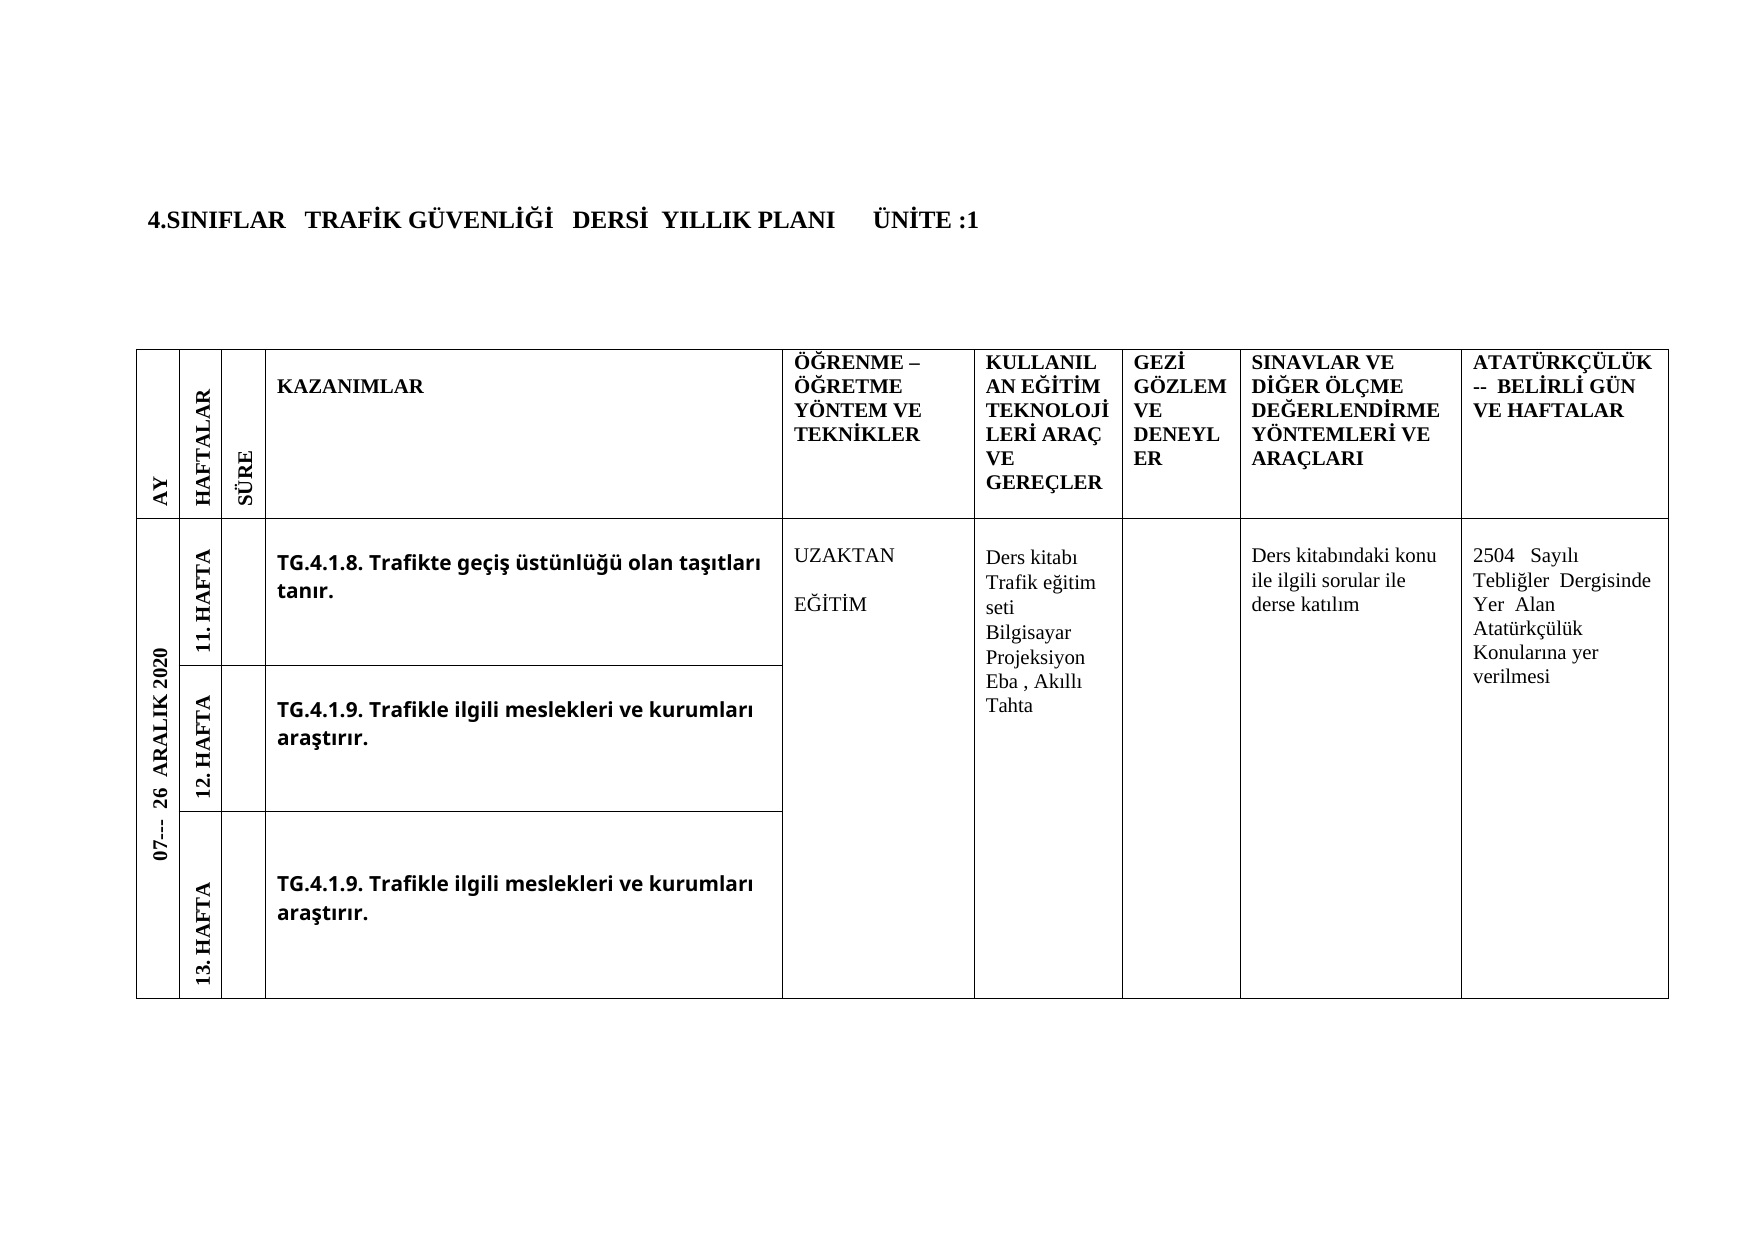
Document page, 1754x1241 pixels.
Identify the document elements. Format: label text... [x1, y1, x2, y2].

table_cell TG.4.1.8. Trafikte geçiş üstünlüğü olan taşıtları tanır. [266, 519, 782, 665]
table_cell [1123, 519, 1240, 998]
table_header ÖĞRENME –ÖĞRETME YÖNTEM VE TEKNİKLER [783, 350, 974, 518]
table_header AY [137, 350, 179, 518]
table_cell [222, 812, 265, 998]
table_header KAZANIMLAR [266, 350, 782, 518]
table_header ATATÜRKÇÜLÜK -- BELİRLİ GÜN VE HAFTALAR [1462, 350, 1668, 518]
table_cell [222, 666, 265, 811]
table_header KULLANILAN EĞİTİM TEKNOLOJİLERİ ARAÇ VE GEREÇLER [975, 350, 1122, 518]
table_header SINAVLAR VE DİĞER ÖLÇME DEĞERLENDİRME YÖNTEMLERİ VE ARAÇLARI [1241, 350, 1461, 518]
table_cell 11. HAFTA [180, 519, 221, 665]
table_header HAFTALAR [180, 350, 221, 518]
table_cell TG.4.1.9. Trafikle ilgili meslekleri ve kurumları araştırır. [266, 666, 782, 811]
table_cell 12. HAFTA [180, 666, 221, 811]
table_cell [222, 519, 265, 665]
table_cell 07--- 26 ARALIK 2020 [137, 519, 179, 998]
table_cell Ders kitabı Trafik eğitim seti Bilgisayar Projeksiyon Eba , Akıllı Tahta [975, 519, 1122, 998]
text 4.SINIFLAR TRAFİK GÜVENLİĞİ DERSİ YILLIK PLANI ÜNİTE :1 [148, 205, 1606, 234]
table_cell Ders kitabındaki konu ile ilgili sorular ile derse katılım [1241, 519, 1461, 998]
table_header SÜRE [222, 350, 265, 518]
table_header GEZİ GÖZLEM VE DENEYLER [1123, 350, 1240, 518]
table_cell 2504 Sayılı Tebliğler Dergisinde Yer Alan Atatürkçülük Konularına yer verilmesi [1462, 519, 1668, 998]
table_cell UZAKTAN EĞİTİM [783, 519, 974, 998]
table_cell TG.4.1.9. Trafikle ilgili meslekleri ve kurumları araştırır. [266, 812, 782, 998]
table_cell 13. HAFTA [180, 812, 221, 998]
